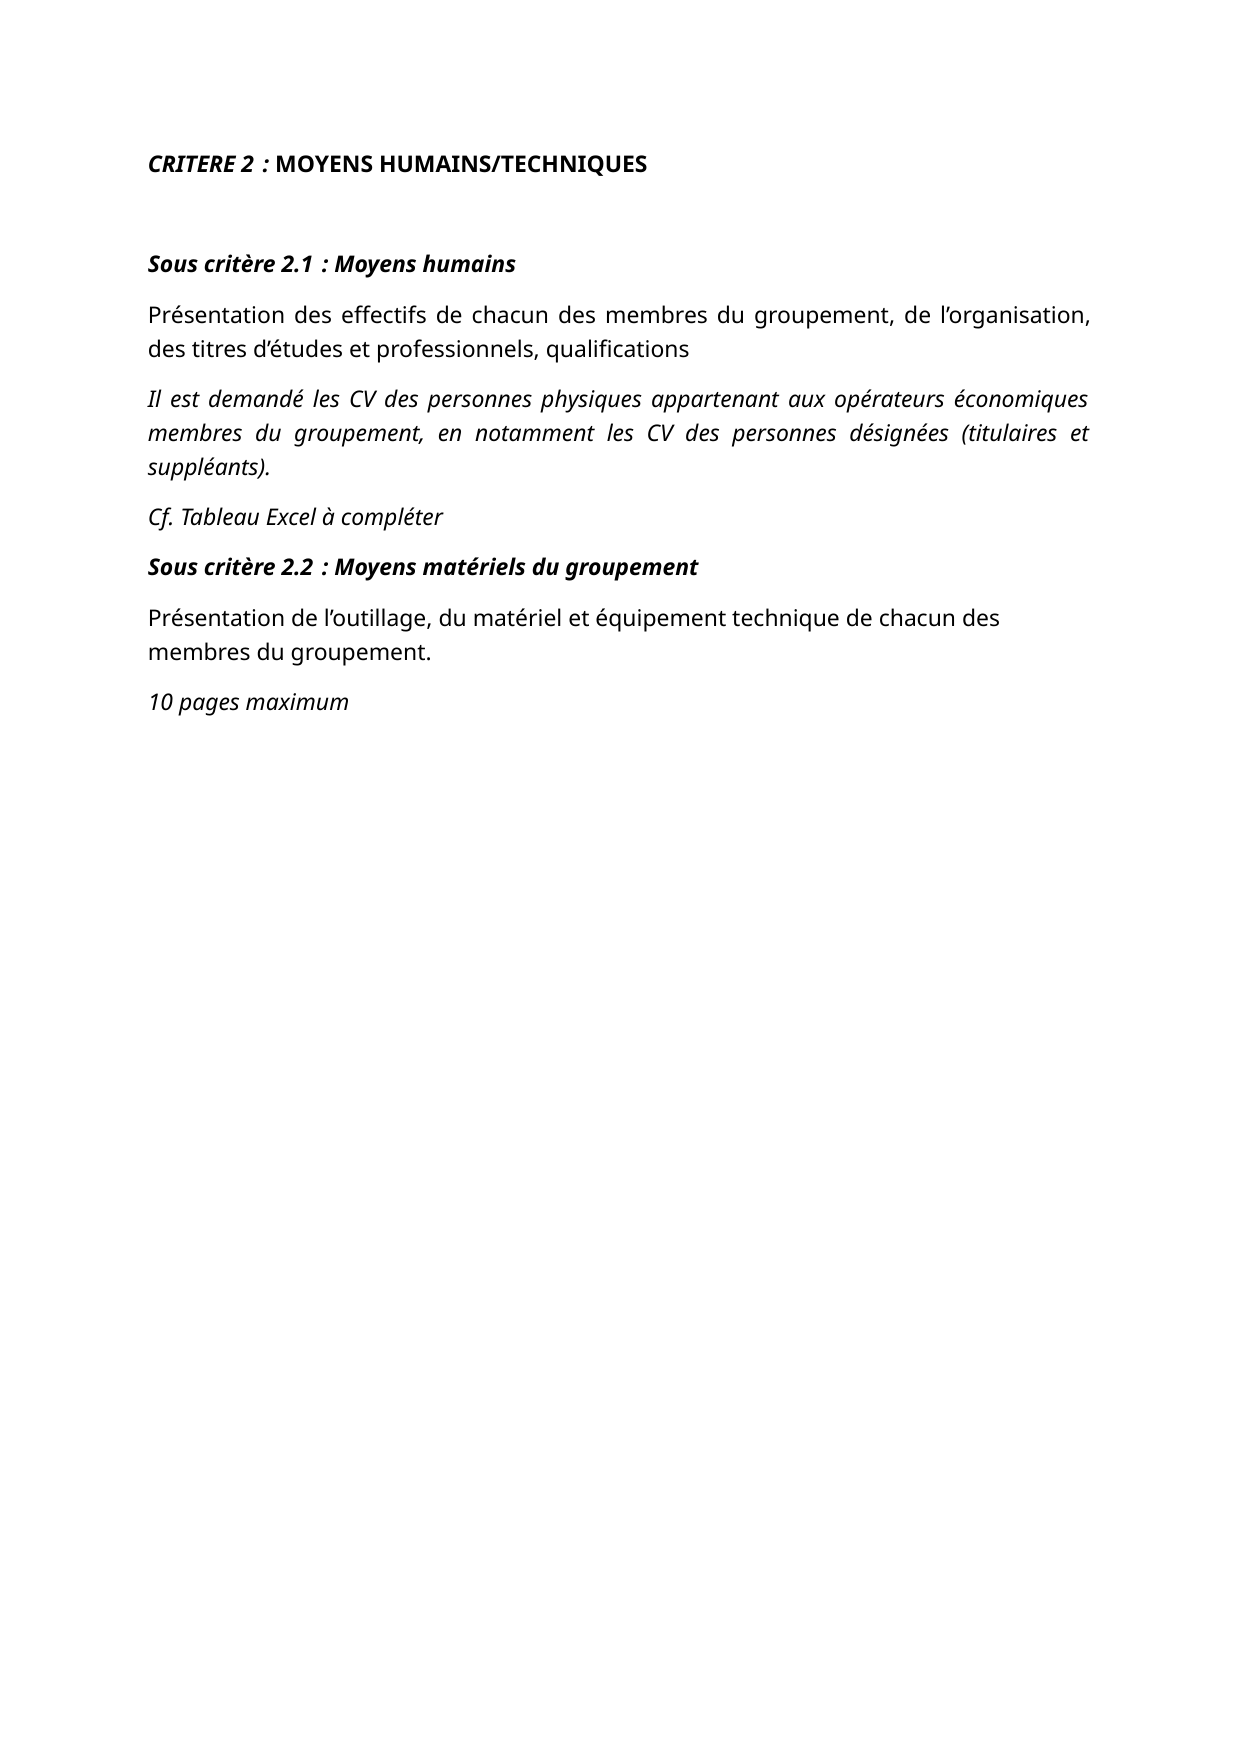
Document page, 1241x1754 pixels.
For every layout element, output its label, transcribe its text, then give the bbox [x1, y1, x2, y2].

text 10 pages maximum [148, 686, 1093, 717]
text Sous critère 2.2 : Moyens matériels du groupement [148, 551, 1093, 583]
text Cf. Tableau Excel à compléter [148, 501, 1093, 532]
text CRITERE 2 : MOYENS HUMAINS/TECHNIQUES [148, 148, 1093, 179]
text Présentation de l’outillage, du matériel et équipement technique de chacun des membres du groupement. [148, 602, 1093, 667]
text Il est demandé les CV des personnes physiques appartenant aux opérateurs économiques membres du groupement, en notamment les CV des personnes désignées (titulaires et suppléants). [148, 383, 1093, 482]
text Présentation des effectifs de chacun des membres du groupement, de l’organisation, des titres d’études et professionnels, qualifications [148, 299, 1093, 364]
text Sous critère 2.1 : Moyens humains [148, 248, 1093, 280]
